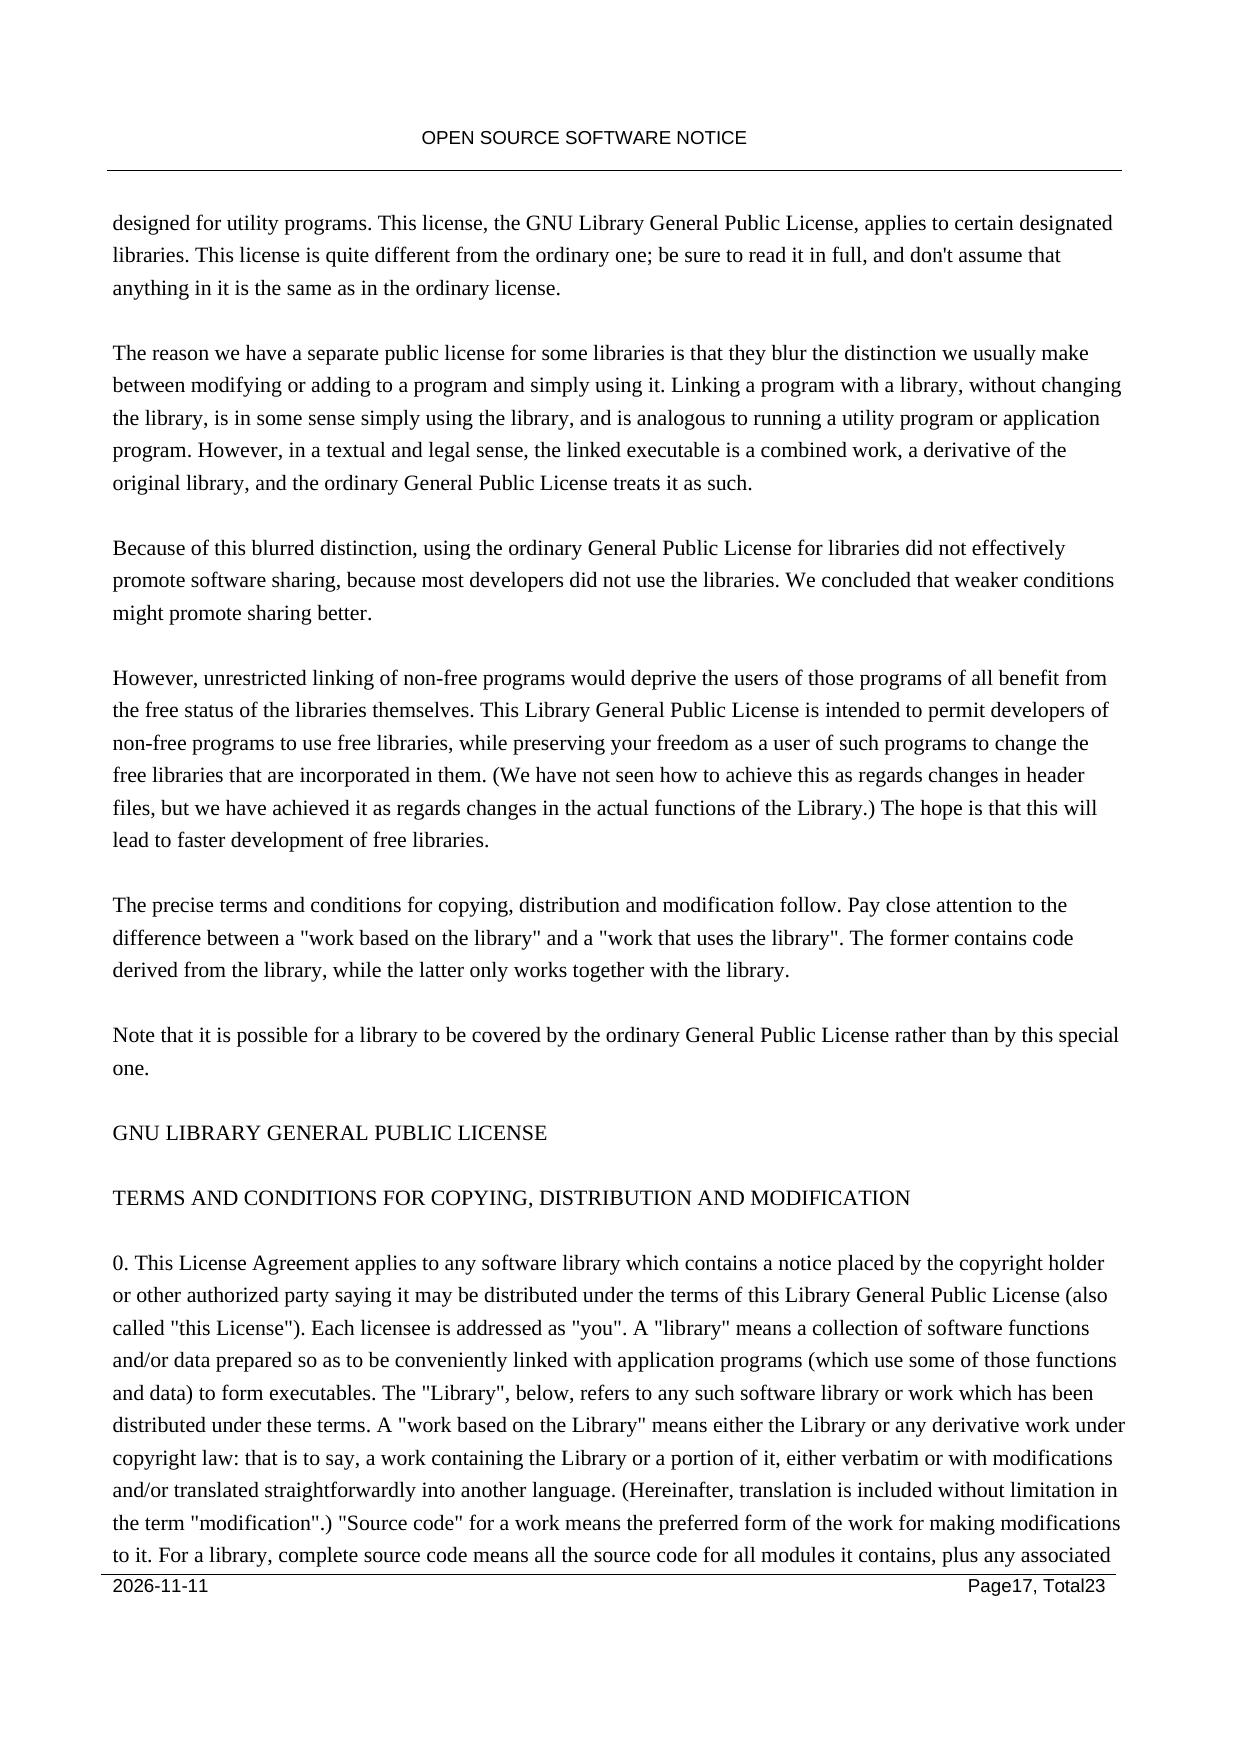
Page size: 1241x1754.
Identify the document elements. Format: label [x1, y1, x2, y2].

text [112, 206, 1128, 1571]
